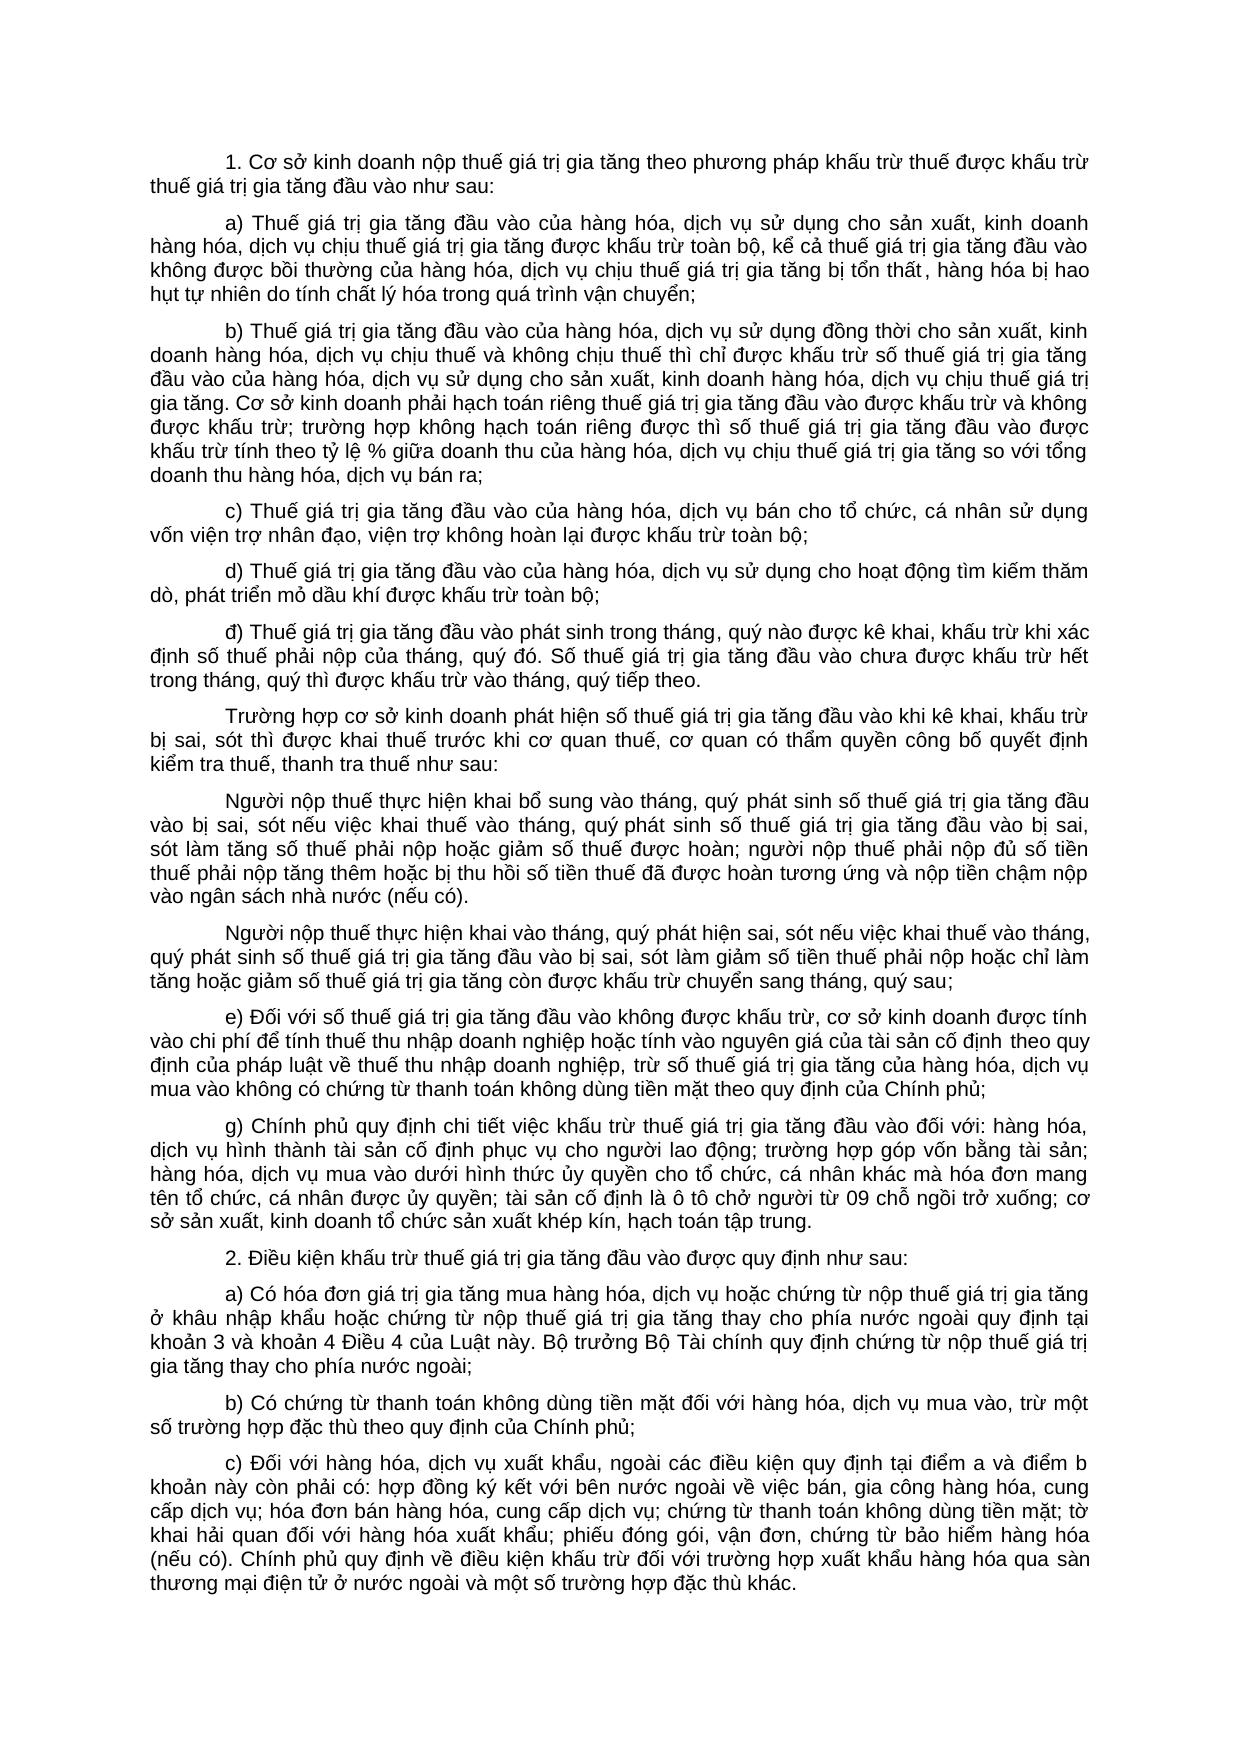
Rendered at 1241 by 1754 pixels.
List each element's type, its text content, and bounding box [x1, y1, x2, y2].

text 2. Điều kiện khấu trừ thuế giá trị gia tăng đầu vào được quy định như sau: [150, 1246, 1090, 1270]
text g) Chính phủ quy định chi tiết việc khấu trừ thuế giá trị gia tăng đầu vào đối với: hàng hóa, dịch vụ hình thành tài sản cố định phục vụ cho người lao động; trường hợp góp vốn bằng tài sản; hàng hóa, dịch vụ mua vào dưới hình thức ủy quyền cho tổ chức, cá nhân khác mà hóa đơn mang tên tổ chức, cá nhân được ủy quyền; tài sản cố định là ô tô chở người từ 09 chỗ ngồi trở xuống; cơ sở sản xuất, kinh doanh tổ chức sản xuất khép kín, hạch toán tập trung. [150, 1113, 1090, 1233]
text a) Có hóa đơn giá trị gia tăng mua hàng hóa, dịch vụ hoặc chứng từ nộp thuế giá trị gia tăng ở khâu nhập khẩu hoặc chứng từ nộp thuế giá trị gia tăng thay cho phía nước ngoài quy định tại khoản 3 và khoản 4 Điều 4 của Luật này. Bộ trưởng Bộ Tài chính quy định chứng từ nộp thuế giá trị gia tăng thay cho phía nước ngoài; [150, 1282, 1090, 1378]
text Trường hợp cơ sở kinh doanh phát hiện số thuế giá trị gia tăng đầu vào khi kê khai, khấu trừ bị sai, sót thì được khai thuế trước khi cơ quan thuế, cơ quan có thẩm quyền công bố quyết định kiểm tra thuế, thanh tra thuế như sau: [150, 704, 1090, 776]
text Người nộp thuế thực hiện khai vào tháng, quý phát hiện sai, sót nếu việc khai thuế vào tháng, quý phát sinh số thuế giá trị gia tăng đầu vào bị sai, sót làm giảm số tiền thuế phải nộp hoặc chỉ làm tăng hoặc giảm số thuế giá trị gia tăng còn được khấu trừ chuyển sang tháng, quý sau; [150, 921, 1090, 993]
text c) Đối với hàng hóa, dịch vụ xuất khẩu, ngoài các điều kiện quy định tại điểm a và điểm b khoản này còn phải có: hợp đồng ký kết với bên nước ngoài về việc bán, gia công hàng hóa, cung cấp dịch vụ; hóa đơn bán hàng hóa, cung cấp dịch vụ; chứng từ thanh toán không dùng tiền mặt; tờ khai hải quan đối với hàng hóa xuất khẩu; phiếu đóng gói, vận đơn, chứng từ bảo hiểm hàng hóa (nếu có). Chính phủ quy định về điều kiện khấu trừ đối với trường hợp xuất khẩu hàng hóa qua sàn thương mại điện tử ở nước ngoài và một số trường hợp đặc thù khác. [150, 1451, 1090, 1595]
text đ) Thuế giá trị gia tăng đầu vào phát sinh trong tháng, quý nào được kê khai, khấu trừ khi xác định số thuế phải nộp của tháng, quý đó. Số thuế giá trị gia tăng đầu vào chưa được khấu trừ hết trong tháng, quý thì được khấu trừ vào tháng, quý tiếp theo. [150, 620, 1090, 692]
text Người nộp thuế thực hiện khai bổ sung vào tháng, quý phát sinh số thuế giá trị gia tăng đầu vào bị sai, sót nếu việc khai thuế vào tháng, quý phát sinh số thuế giá trị gia tăng đầu vào bị sai, sót làm tăng số thuế phải nộp hoặc giảm số thuế được hoàn; người nộp thuế phải nộp đủ số tiền thuế phải nộp tăng thêm hoặc bị thu hồi số tiền thuế đã được hoàn tương ứng và nộp tiền chậm nộp vào ngân sách nhà nước (nếu có). [150, 788, 1090, 908]
text e) Đối với số thuế giá trị gia tăng đầu vào không được khấu trừ, cơ sở kinh doanh được tính vào chi phí để tính thuế thu nhập doanh nghiệp hoặc tính vào nguyên giá của tài sản cố định theo quy định của pháp luật về thuế thu nhập doanh nghiệp, trừ số thuế giá trị gia tăng của hàng hóa, dịch vụ mua vào không có chứng từ thanh toán không dùng tiền mặt theo quy định của Chính phủ; [150, 1005, 1090, 1101]
text c) Thuế giá trị gia tăng đầu vào của hàng hóa, dịch vụ bán cho tổ chức, cá nhân sử dụng vốn viện trợ nhân đạo, viện trợ không hoàn lại được khấu trừ toàn bộ; [150, 499, 1090, 547]
text b) Có chứng từ thanh toán không dùng tiền mặt đối với hàng hóa, dịch vụ mua vào, trừ một số trường hợp đặc thù theo quy định của Chính phủ; [150, 1391, 1090, 1438]
text a) Thuế giá trị gia tăng đầu vào của hàng hóa, dịch vụ sử dụng cho sản xuất, kinh doanh hàng hóa, dịch vụ chịu thuế giá trị gia tăng được khấu trừ toàn bộ, kể cả thuế giá trị gia tăng đầu vào không được bồi thường của hàng hóa, dịch vụ chịu thuế giá trị gia tăng bị tổn thất, hàng hóa bị hao hụt tự nhiên do tính chất lý hóa trong quá trình vận chuyển; [150, 210, 1090, 306]
text b) Thuế giá trị gia tăng đầu vào của hàng hóa, dịch vụ sử dụng đồng thời cho sản xuất, kinh doanh hàng hóa, dịch vụ chịu thuế và không chịu thuế thì chỉ được khấu trừ số thuế giá trị gia tăng đầu vào của hàng hóa, dịch vụ sử dụng cho sản xuất, kinh doanh hàng hóa, dịch vụ chịu thuế giá trị gia tăng. Cơ sở kinh doanh phải hạch toán riêng thuế giá trị gia tăng đầu vào được khấu trừ và không được khấu trừ; trường hợp không hạch toán riêng được thì số thuế giá trị gia tăng đầu vào được khấu trừ tính theo tỷ lệ % giữa doanh thu của hàng hóa, dịch vụ chịu thuế giá trị gia tăng so với tổng doanh thu hàng hóa, dịch vụ bán ra; [150, 319, 1090, 486]
text d) Thuế giá trị gia tăng đầu vào của hàng hóa, dịch vụ sử dụng cho hoạt động tìm kiếm thăm dò, phát triển mỏ dầu khí được khấu trừ toàn bộ; [150, 559, 1090, 607]
text 1. Cơ sở kinh doanh nộp thuế giá trị gia tăng theo phương pháp khấu trừ thuế được khấu trừ thuế giá trị gia tăng đầu vào như sau: [150, 150, 1090, 198]
